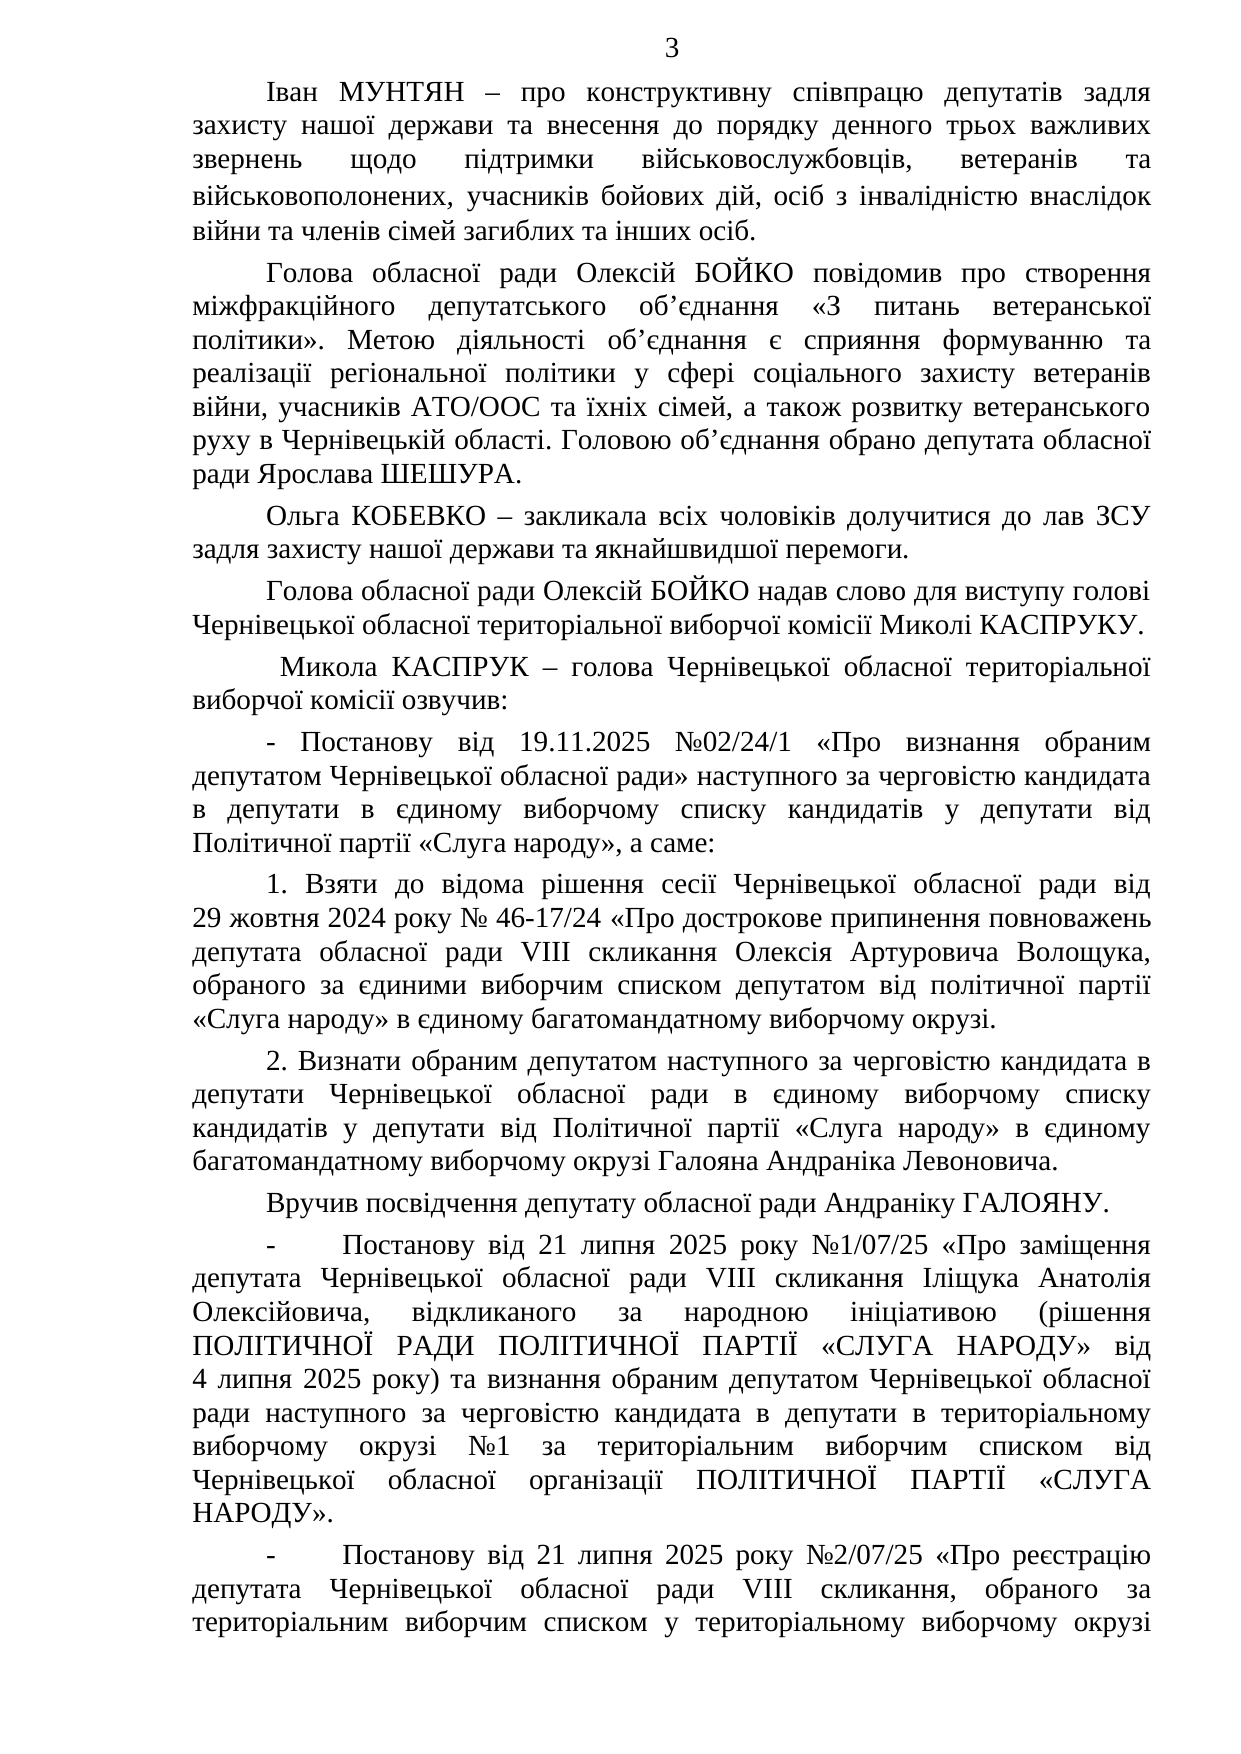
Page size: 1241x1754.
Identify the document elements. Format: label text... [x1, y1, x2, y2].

text 2. Визнати обраним депутатом наступного за черговістю кандидата в депутати Чернівецької обласної ради в єдиному виборчому списку кандидатів у депутати від Політичної партії «Слуга народу» в єдиному багатомандатному виборчому окрузі Галояна Андраніка Левоновича. [192, 1043, 1152, 1177]
text Ольга КОБЕВКО – закликала всіх чоловіків долучитися до лав ЗСУ задля захисту нашої держави та якнайшвидшої перемоги. [192, 498, 1152, 565]
text 1. Взяти до відома рішення сесії Чернівецької обласної ради від 29 жовтня 2024 року № 46-17/24 «Про дострокове припинення повноважень депутата обласної ради VIII скликання Олексія Артуровича Волощука, обраного за єдиними виборчим списком депутатом від політичної партії «Слуга народу» в єдиному багатомандатному виборчому окрузі. [192, 867, 1152, 1034]
text Микола КАСПРУК – голова Чернівецької обласної територіальної виборчої комісії озвучив: [192, 649, 1152, 716]
list Постанову від 21 липня 2025 року №1/07/25 «Про заміщення депутата Чернівецької обласної ради VIII скликання Іліщука Анатолія Олексійовича, відкликаного за народною ініціативою (рішення ПОЛІТИЧНОЇ РАДИ ПОЛІТИЧНОЇ ПАРТІЇ «СЛУГА НАРОДУ» від 4 липня 2025 року) та визнання обраним депутатом Чернівецької обласної ради наступного за черговістю кандидата в депутати в територіальному виборчому окрузі №1 за територіальним виборчим списком від Чернівецької обласної організації ПОЛІТИЧНОЇ ПАРТІЇ «СЛУГА НАРОДУ». [192, 1227, 1152, 1529]
text - Постанову від 19.11.2025 №02/24/1 «Про визнання обраним депутатом Чернівецької обласної ради» наступного за черговістю кандидата в депутати в єдиному виборчому списку кандидатів у депутати від Політичної партії «Слуга народу», а саме: [192, 724, 1152, 858]
text Вручив посвідчення депутату обласної ради Андраніку ГАЛОЯНУ. [192, 1185, 1152, 1219]
text Голова обласної ради Олексій БОЙКО повідомив про створення міжфракційного депутатського об’єднання «З питань ветеранської політики». Метою діяльності об’єднання є сприяння формуванню та реалізації регіональної політики у сфері соціального захисту ветеранів війни, учасників АТО/ООС та їхніх сімей, а також розвитку ветеранського руху в Чернівецькій області. Головою об’єднання обрано депутата обласної ради Ярослава ШЕШУРА. [192, 255, 1152, 489]
text Іван МУНТЯН – про конструктивну співпрацю депутатів задля захисту нашої держави та внесення до порядку денного трьох важливих звернень щодо підтримки військовослужбовців, ветеранів та військовополонених, учасників бойових дій, осіб з інвалідністю внаслідок війни та членів сімей загиблих та інших осіб. [192, 74, 1152, 246]
text Голова обласної ради Олексій БОЙКО надав слово для виступу голові Чернівецької обласної територіальної виборчої комісії Миколі КАСПРУКУ. [192, 573, 1152, 640]
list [192, 1537, 1152, 1638]
